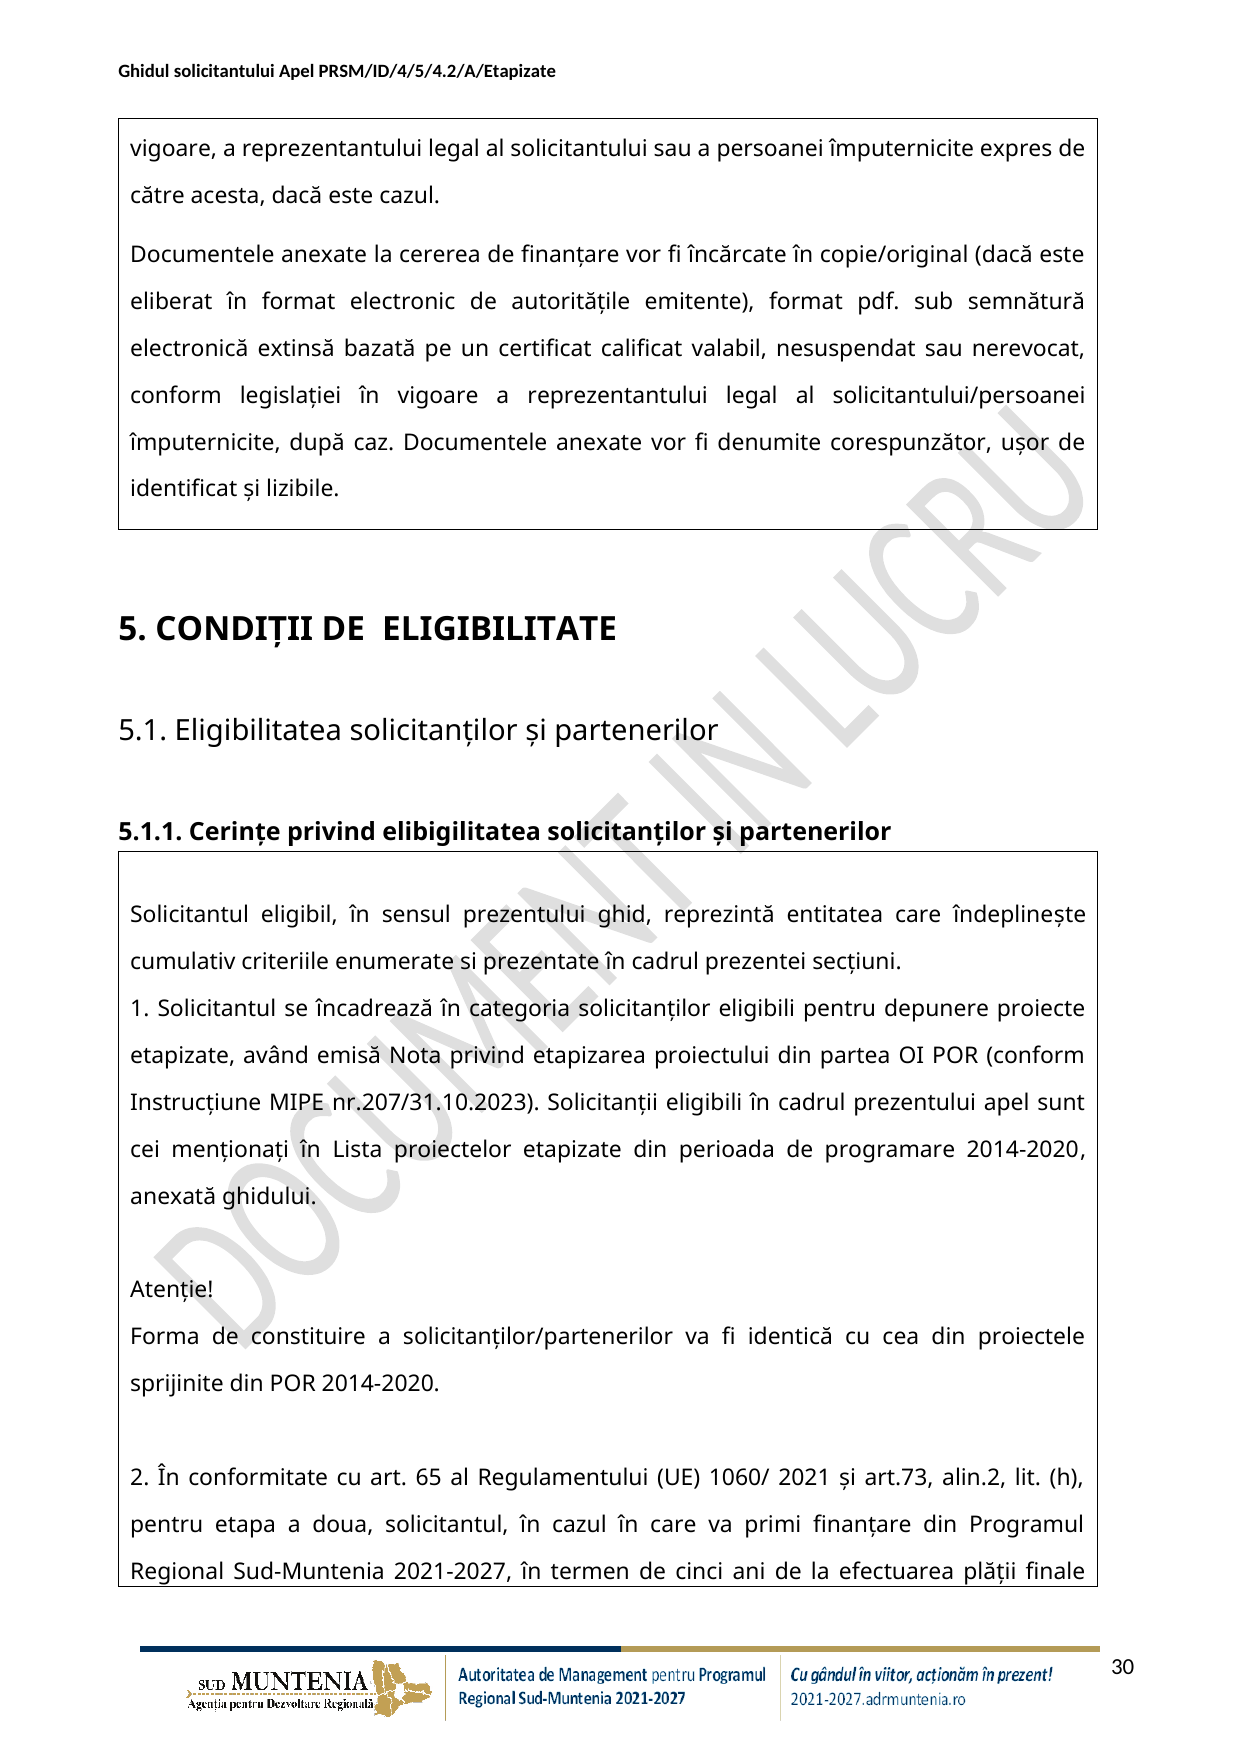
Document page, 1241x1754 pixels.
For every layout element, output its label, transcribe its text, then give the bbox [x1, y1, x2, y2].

subtitle 5.1. Eligibilitatea solicitanților și partenerilor [118, 709, 1134, 749]
subtitle 5. CONDIȚII DE ELIGIBILITATE [118, 604, 1134, 650]
picture [140, 1646, 1100, 1721]
subtitle 5.1.1. Cerințe privind elibigilitatea solicitanților și partenerilor [118, 814, 1134, 848]
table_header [119, 119, 1097, 529]
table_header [119, 852, 1097, 1586]
